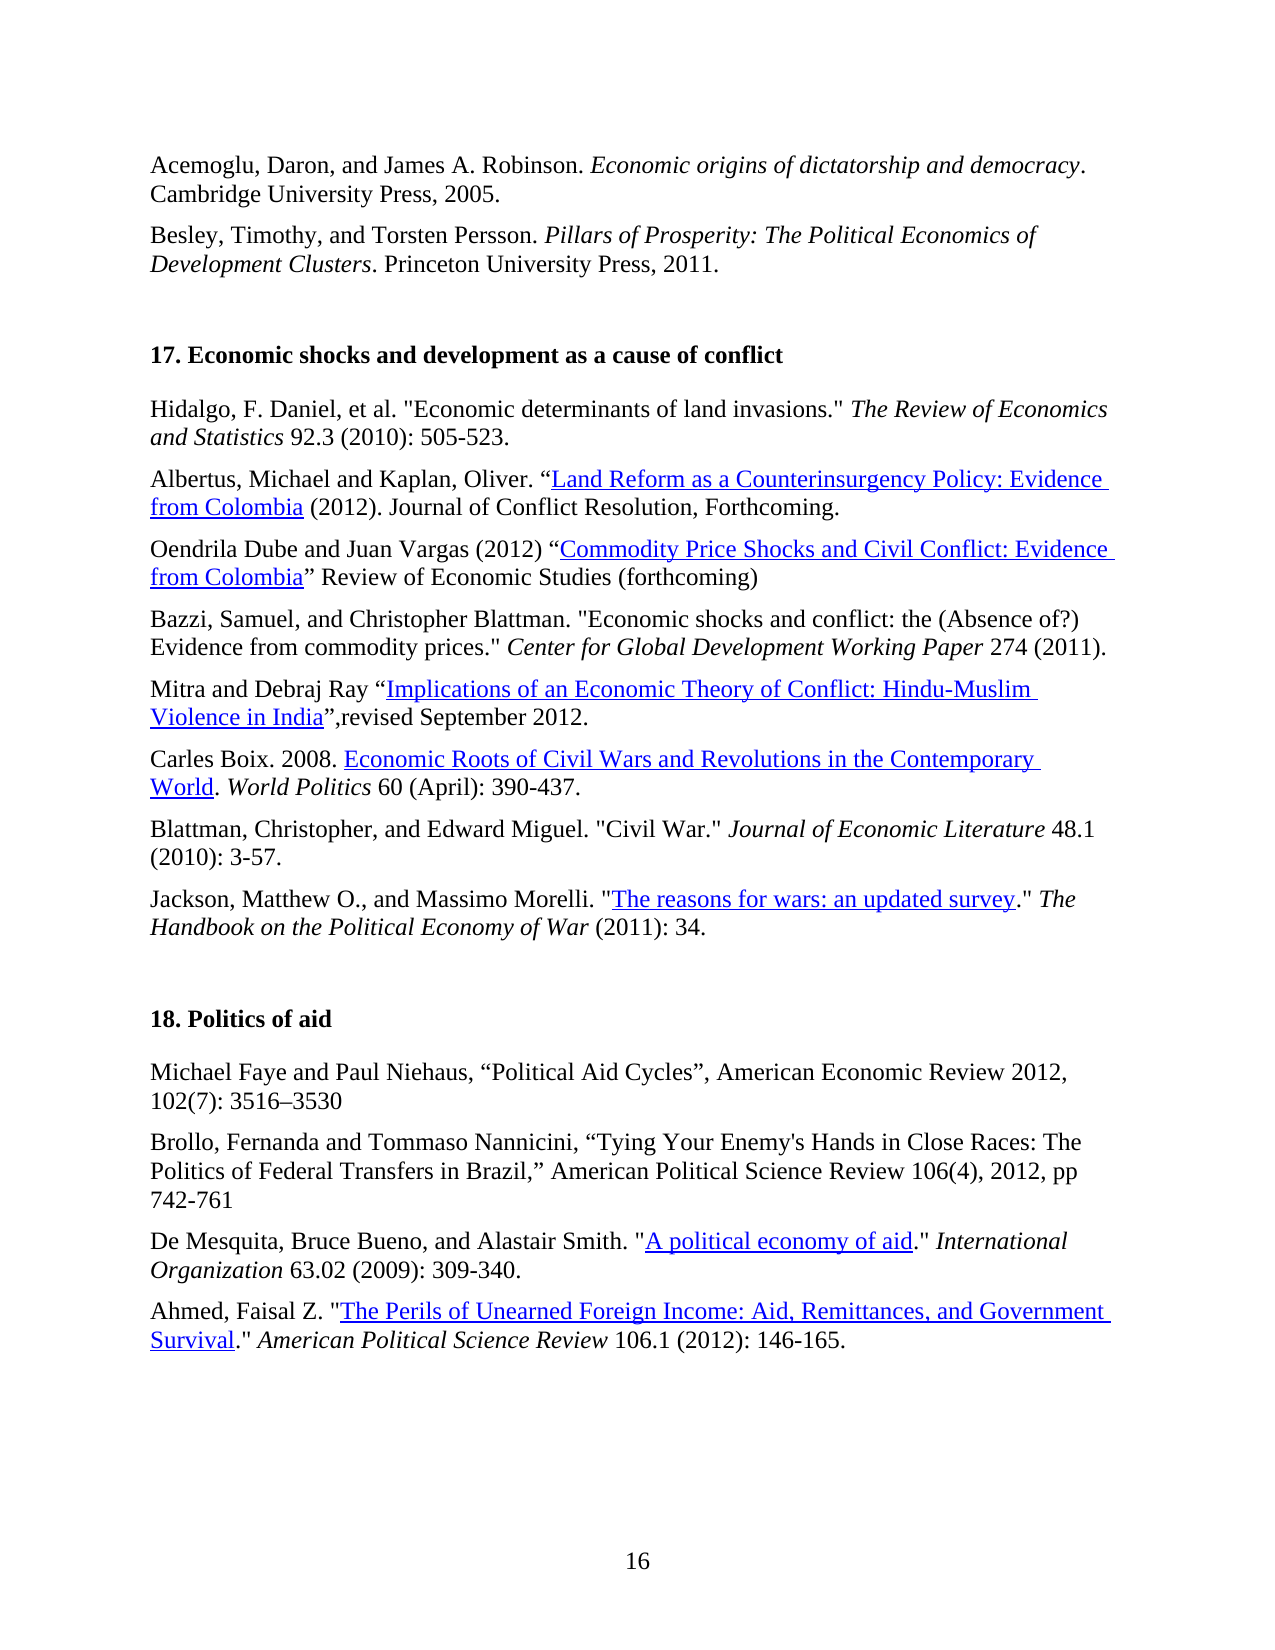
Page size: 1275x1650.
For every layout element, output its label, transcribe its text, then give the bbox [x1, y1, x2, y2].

list Mitra and Debraj Ray “Implications of an Economic Theory of Conflict: Hindu-Muslim Violence in India”,revised September 2012. [150, 674, 1125, 731]
list Michael Faye and Paul Niehaus, “Political Aid Cycles”, American Economic Review 2012, 102(7): 3516–3530 [150, 1057, 1125, 1115]
list Carles Boix. 2008. Economic Roots of Civil Wars and Revolutions in the Contemporary World. World Politics 60 (April): 390-437. [150, 744, 1125, 801]
subtitle Economic shocks and development as a cause of conflict [150, 340, 1125, 369]
list Blattman, Christopher, and Edward Miguel. "Civil War." Journal of Economic Literature 48.1 (2010): 3-57. [150, 814, 1125, 871]
list Acemoglu, Daron, and James A. Robinson. Economic origins of dictatorship and democracy. Cambridge University Press, 2005. [150, 150, 1125, 207]
list Hidalgo, F. Daniel, et al. "Economic determinants of land invasions." The Review of Economics and Statistics 92.3 (2010): 505-523. [150, 394, 1125, 451]
list De Mesquita, Bruce Bueno, and Alastair Smith. "A political economy of aid." International Organization 63.02 (2009): 309-340. [150, 1226, 1125, 1284]
list Ahmed, Faisal Z. "The Perils of Unearned Foreign Income: Aid, Remittances, and Government Survival." American Political Science Review 106.1 (2012): 146-165. [150, 1296, 1125, 1354]
list Brollo, Fernanda and Tommaso Nannicini, “Tying Your Enemy's Hands in Close Races: The Politics of Federal Transfers in Brazil,” American Political Science Review 106(4), 2012, pp 742-761 [150, 1127, 1125, 1214]
list Albertus, Michael and Kaplan, Oliver. “Land Reform as a Counterinsurgency Policy: Evidence from Colombia (2012). Journal of Conflict Resolution, Forthcoming. [150, 464, 1125, 521]
list Bazzi, Samuel, and Christopher Blattman. "Economic shocks and conflict: the (Absence of?) Evidence from commodity prices." Center for Global Development Working Paper 274 (2011). [150, 604, 1125, 661]
list Jackson, Matthew O., and Massimo Morelli. "The reasons for wars: an updated survey." The Handbook on the Political Economy of War (2011): 34. [150, 884, 1125, 941]
subtitle Politics of aid [150, 1004, 1125, 1032]
list Besley, Timothy, and Torsten Persson. Pillars of Prosperity: The Political Economics of Development Clusters. Princeton University Press, 2011. [150, 220, 1125, 277]
list Oendrila Dube and Juan Vargas (2012) “Commodity Price Shocks and Civil Conflict: Evidence from Colombia” Review of Economic Studies (forthcoming) [150, 534, 1125, 591]
